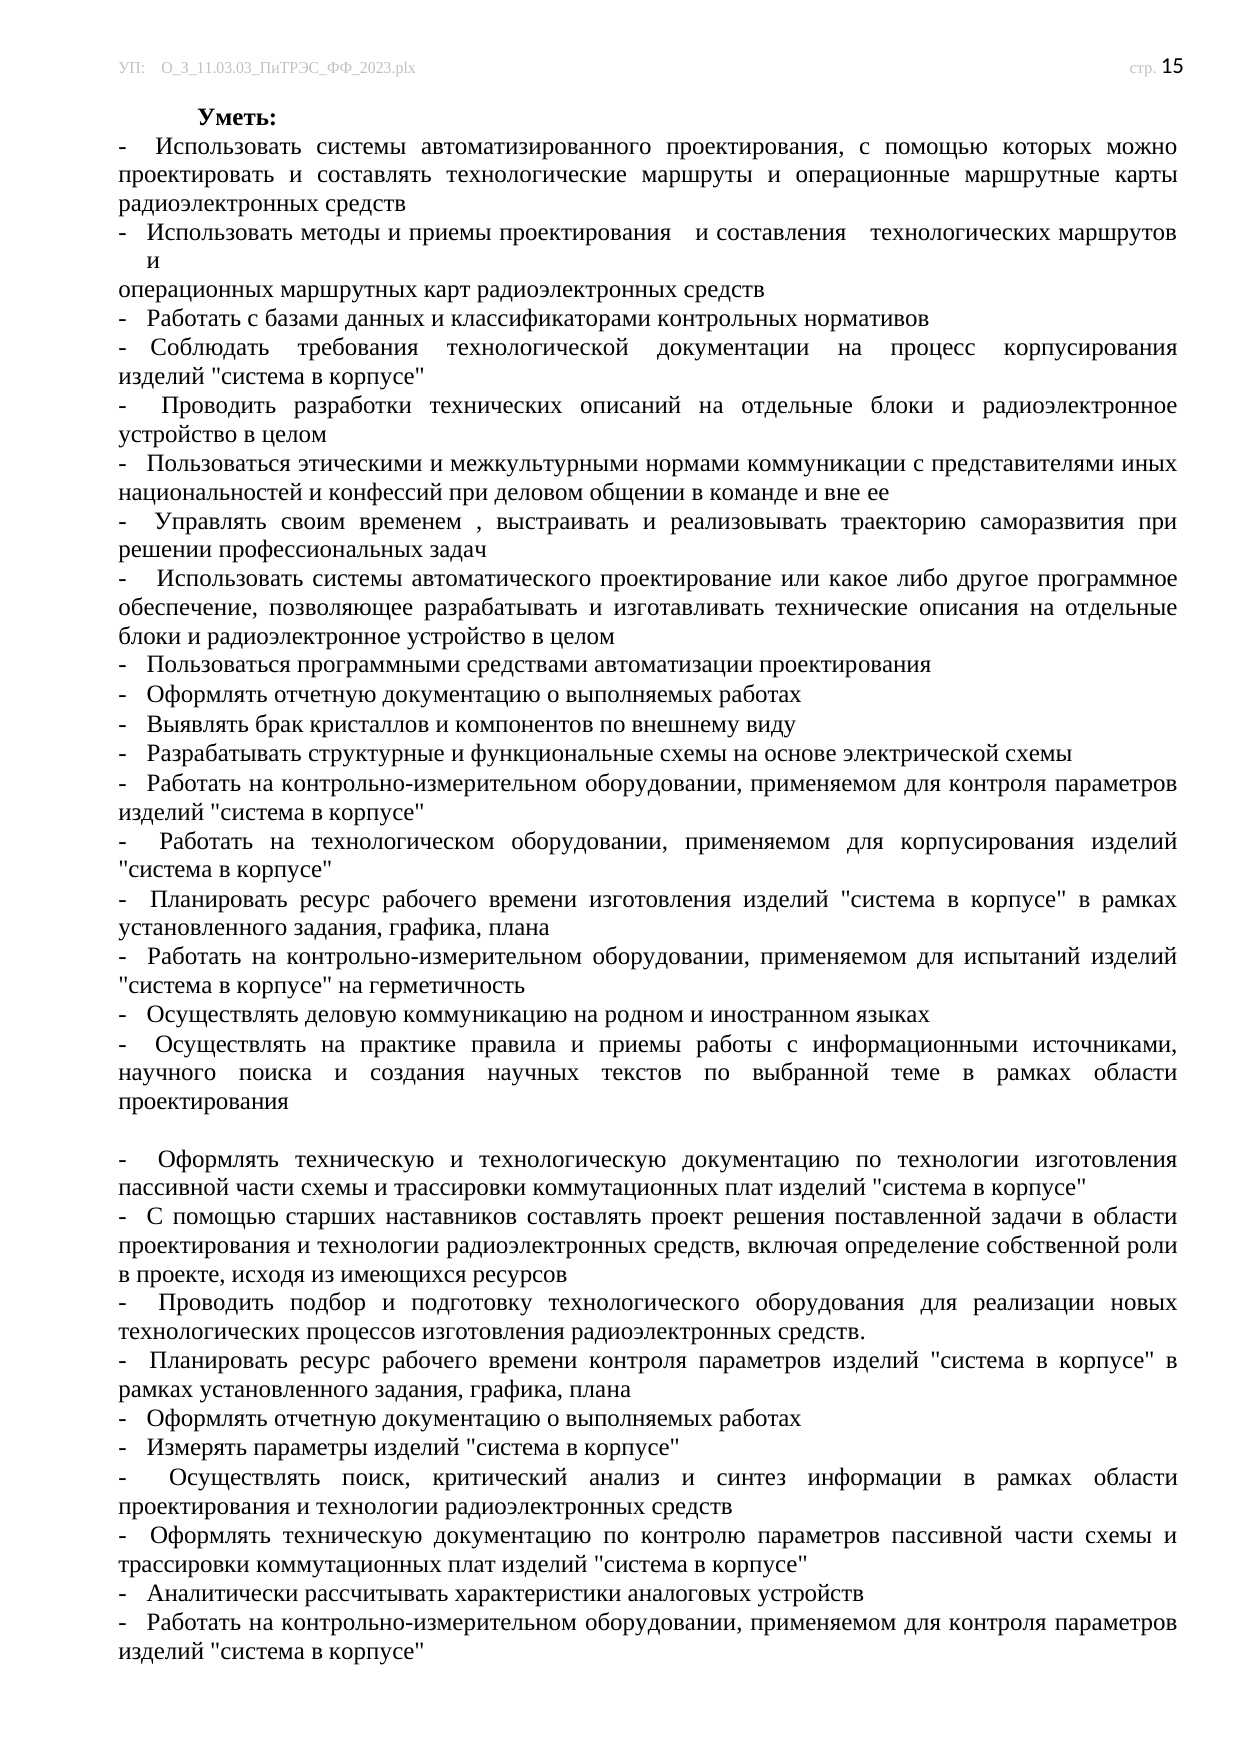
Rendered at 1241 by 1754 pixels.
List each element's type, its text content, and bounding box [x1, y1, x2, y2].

list Пользоваться этическими и межкультурными нормами коммуникации с представителями иных национальностей и конфессий при деловом общении в команде и вне ее [118, 448, 1177, 505]
list Осуществлять поиск, критический анализ и синтез информации в рамках области проектирования и технологии радиоэлектронных средств [118, 1462, 1178, 1519]
list Использовать системы автоматического проектирование или какое либо другое программное обеспечение, позволяющее разрабатывать и изготавливать технические описания на отдельные блоки и радиоэлектронное устройство в целом [118, 563, 1177, 650]
list Оформлять отчетную документацию о выполняемых работах [118, 679, 803, 708]
list Пользоваться программными средствами автоматизации проектирования [118, 650, 932, 678]
list Соблюдать требования технологической документации на процесс корпусирования изделий "система в корпусе" [118, 332, 1177, 390]
list Измерять параметры изделий "система в корпусе" [118, 1432, 682, 1461]
list Осуществлять деловую коммуникацию на родном и иностранном языках [118, 999, 930, 1028]
subtitle Уметь: [197, 102, 1069, 131]
list Аналитически рассчитывать характеристики аналоговых устройств [118, 1578, 868, 1606]
list С помощью старших наставников составлять проект решения поставленной задачи в области проектирования и технологии радиоэлектронных средств, включая определение собственной роли в проекте, исходя из имеющихся ресурсов [118, 1201, 1177, 1287]
list Осуществлять на практике правила и приемы работы с информационными источниками, научного поиска и создания научных текстов по выбранной теме в рамках области проектирования [118, 1029, 1177, 1115]
list Оформлять техническую и технологическую документацию по технологии изготовления пассивной части схемы и трассировки коммутационных плат изделий "система в корпусе" [118, 1144, 1177, 1201]
list Выявлять брак кристаллов и компонентов по внешнему виду [118, 709, 799, 738]
list Использовать системы автоматизированного проектирования, с помощью которых можно проектировать и составлять технологические маршруты и операционные маршрутные карты радиоэлектронных средств [118, 131, 1177, 217]
list Планировать ресурс рабочего времени контроля параметров изделий "система в корпусе" в рамках установленного задания, графика, плана [118, 1345, 1178, 1403]
list Проводить подбор и подготовку технологического оборудования для реализации новых технологических процессов изготовления радиоэлектронных средств. [118, 1288, 1177, 1345]
list Использовать методы и приемы проектирования и составления технологических маршрутов и [118, 217, 1177, 274]
list Работать на контрольно-измерительном оборудовании, применяемом для контроля параметров изделий "система в корпусе" [118, 768, 1177, 826]
list Работать на технологическом оборудовании, применяемом для корпусирования изделий "система в корпусе" [118, 826, 1177, 883]
list Оформлять техническую документацию по контролю параметров пассивной части схемы и трассировки коммутационных плат изделий "система в корпусе" [118, 1520, 1177, 1577]
list Оформлять отчетную документацию о выполняемых работах [118, 1403, 803, 1432]
list Проводить разработки технических описаний на отдельные блоки и радиоэлектронное устройство в целом [118, 390, 1177, 448]
text операционных маршрутных карт радиоэлектронных средств [118, 274, 765, 302]
list Планировать ресурс рабочего времени изготовления изделий "система в корпусе" в рамках установленного задания, графика, плана [118, 884, 1178, 941]
list Работать с базами данных и классификаторами контрольных нормативов [118, 303, 929, 332]
list Управлять своим временем , выстраивать и реализовывать траекторию саморазвития при решении профессиональных задач [118, 506, 1177, 563]
list Разрабатывать структурные и функциональные схемы на основе электрической схемы [118, 738, 1072, 767]
list Работать на контрольно-измерительном оборудовании, применяемом для контроля параметров изделий "система в корпусе" [118, 1607, 1177, 1665]
list Работать на контрольно-измерительном оборудовании, применяемом для испытаний изделий "система в корпусе" на герметичность [118, 941, 1177, 999]
